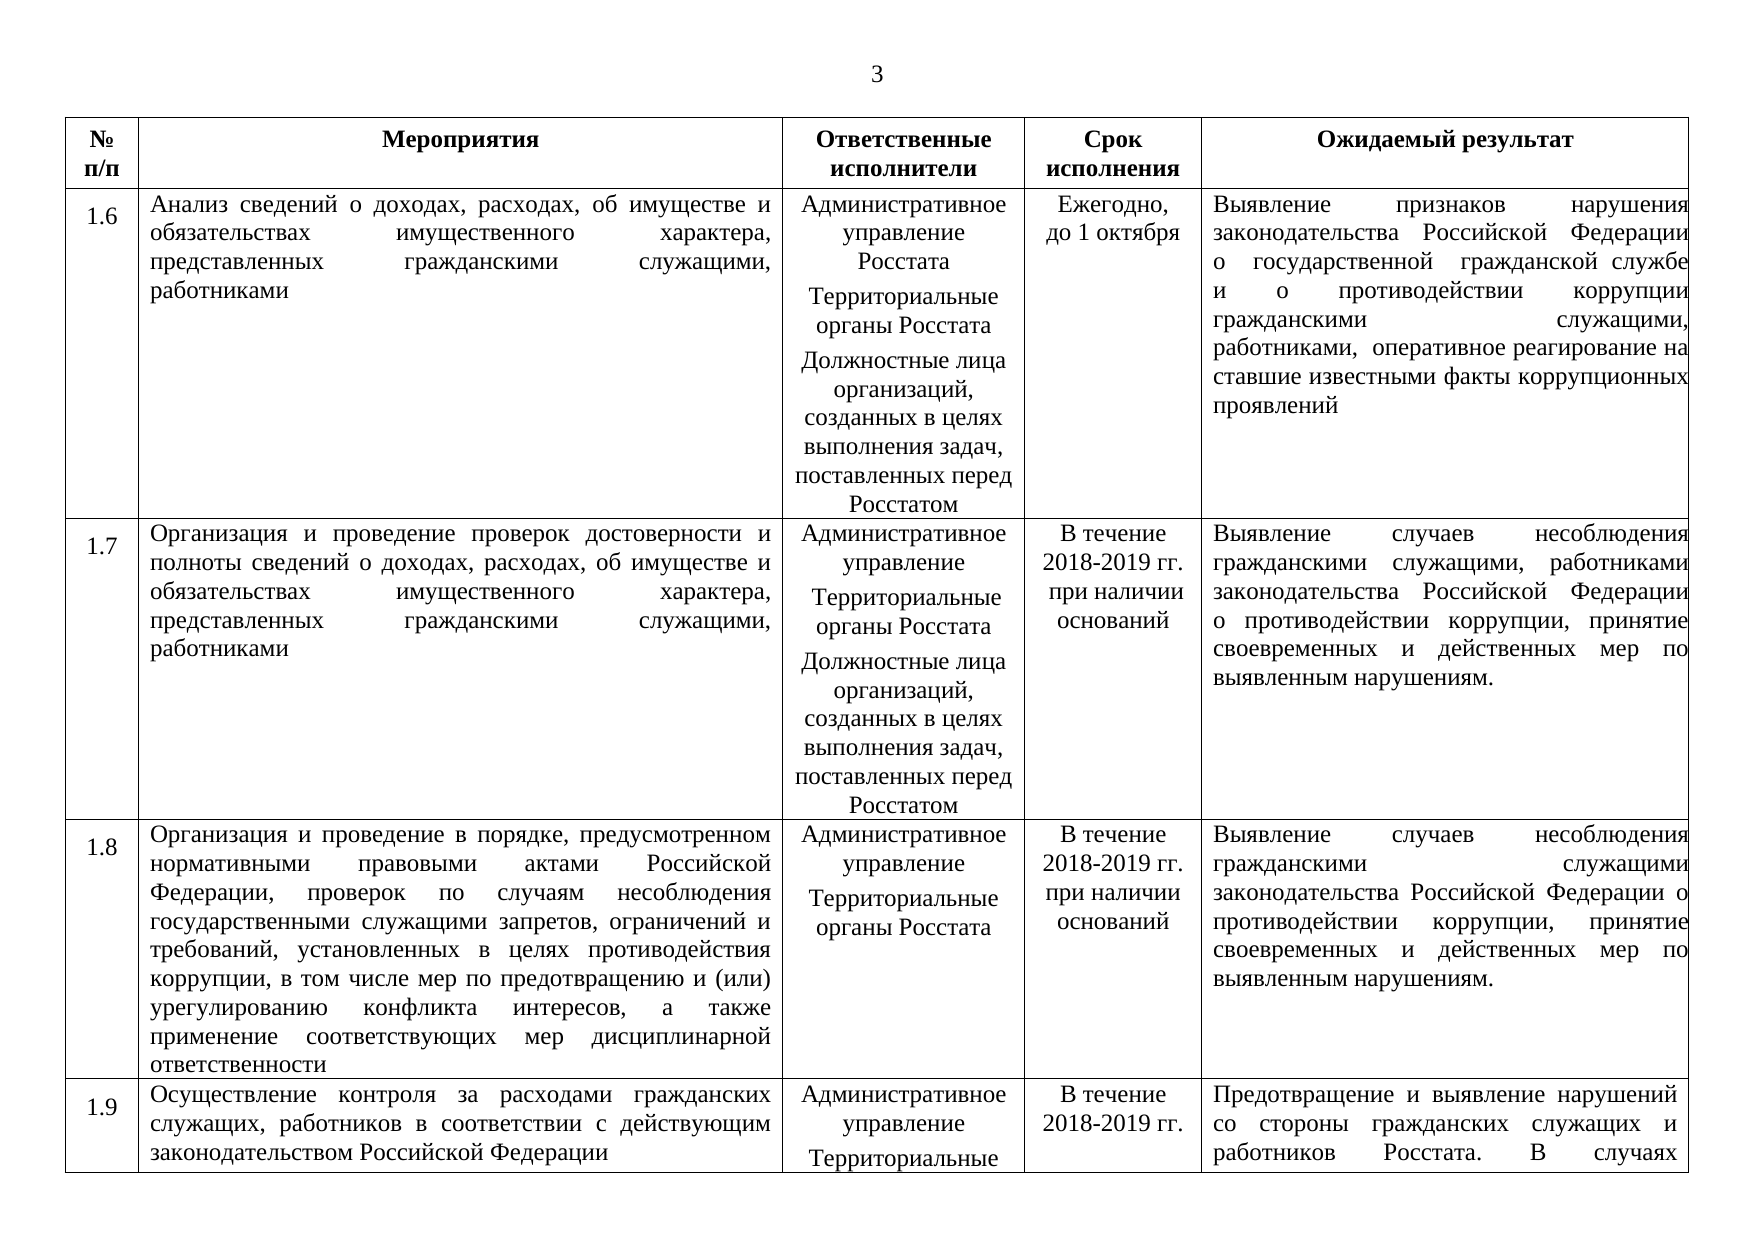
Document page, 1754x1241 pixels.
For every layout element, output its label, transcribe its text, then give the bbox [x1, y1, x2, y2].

table_header Срок исполнения [1025, 118, 1201, 188]
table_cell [139, 1079, 782, 1172]
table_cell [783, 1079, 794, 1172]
table_header Ожидаемый результат [1202, 118, 1688, 188]
table_header № п/п [66, 118, 138, 188]
table_cell Выявление признаков нарушения законодательства Российской Федерации о государственной гражданской службе и о противодействии коррупции гражданскими служащими, работниками, оперативное реагирование на ставшие известными факты коррупционных проявлений [1202, 189, 1688, 517]
table_cell Ежегодно, до 1 октября [1025, 189, 1201, 517]
table_header Ответственные исполнители [783, 118, 1024, 188]
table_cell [1202, 1079, 1688, 1172]
table_cell Выявление случаев несоблюдения гражданскими служащими, работниками законодательства Российской Федерации о противодействии коррупции, принятие своевременных и действенных мер по выявленным нарушениям. [1202, 519, 1688, 818]
table_cell 1.8 [66, 820, 138, 1078]
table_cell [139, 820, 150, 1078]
table_cell В течение 2018-2019 гг. [1025, 1079, 1201, 1172]
table_cell Организация и проведение проверок достоверности и полноты сведений о доходах, расходах, об имуществе и обязательствах имущественного характера, представленных гражданскими служащими, работниками [139, 519, 782, 818]
table_header Мероприятия [139, 118, 782, 188]
table_cell 1.9 [66, 1079, 138, 1172]
table_cell В течение 2018-2019 гг. при наличии оснований [1025, 820, 1201, 1078]
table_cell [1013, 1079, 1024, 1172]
table_cell 1.6 [66, 189, 138, 517]
table_cell Анализ сведений о доходах, расходах, об имуществе и обязательствах имущественного характера, представленных гражданскими служащими, работниками [139, 189, 782, 517]
table_cell Выявление случаев несоблюдения гражданскими служащими законодательства Российской Федерации о противодействии коррупции, принятие своевременных и действенных мер по выявленным нарушениям. [1202, 820, 1688, 1078]
table_cell Административное управление Территориальные органы Росстата [783, 820, 1024, 1078]
table_cell В течение 2018-2019 гг. при наличии оснований [1025, 519, 1201, 818]
table_cell 1.7 [66, 519, 138, 818]
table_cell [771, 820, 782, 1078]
